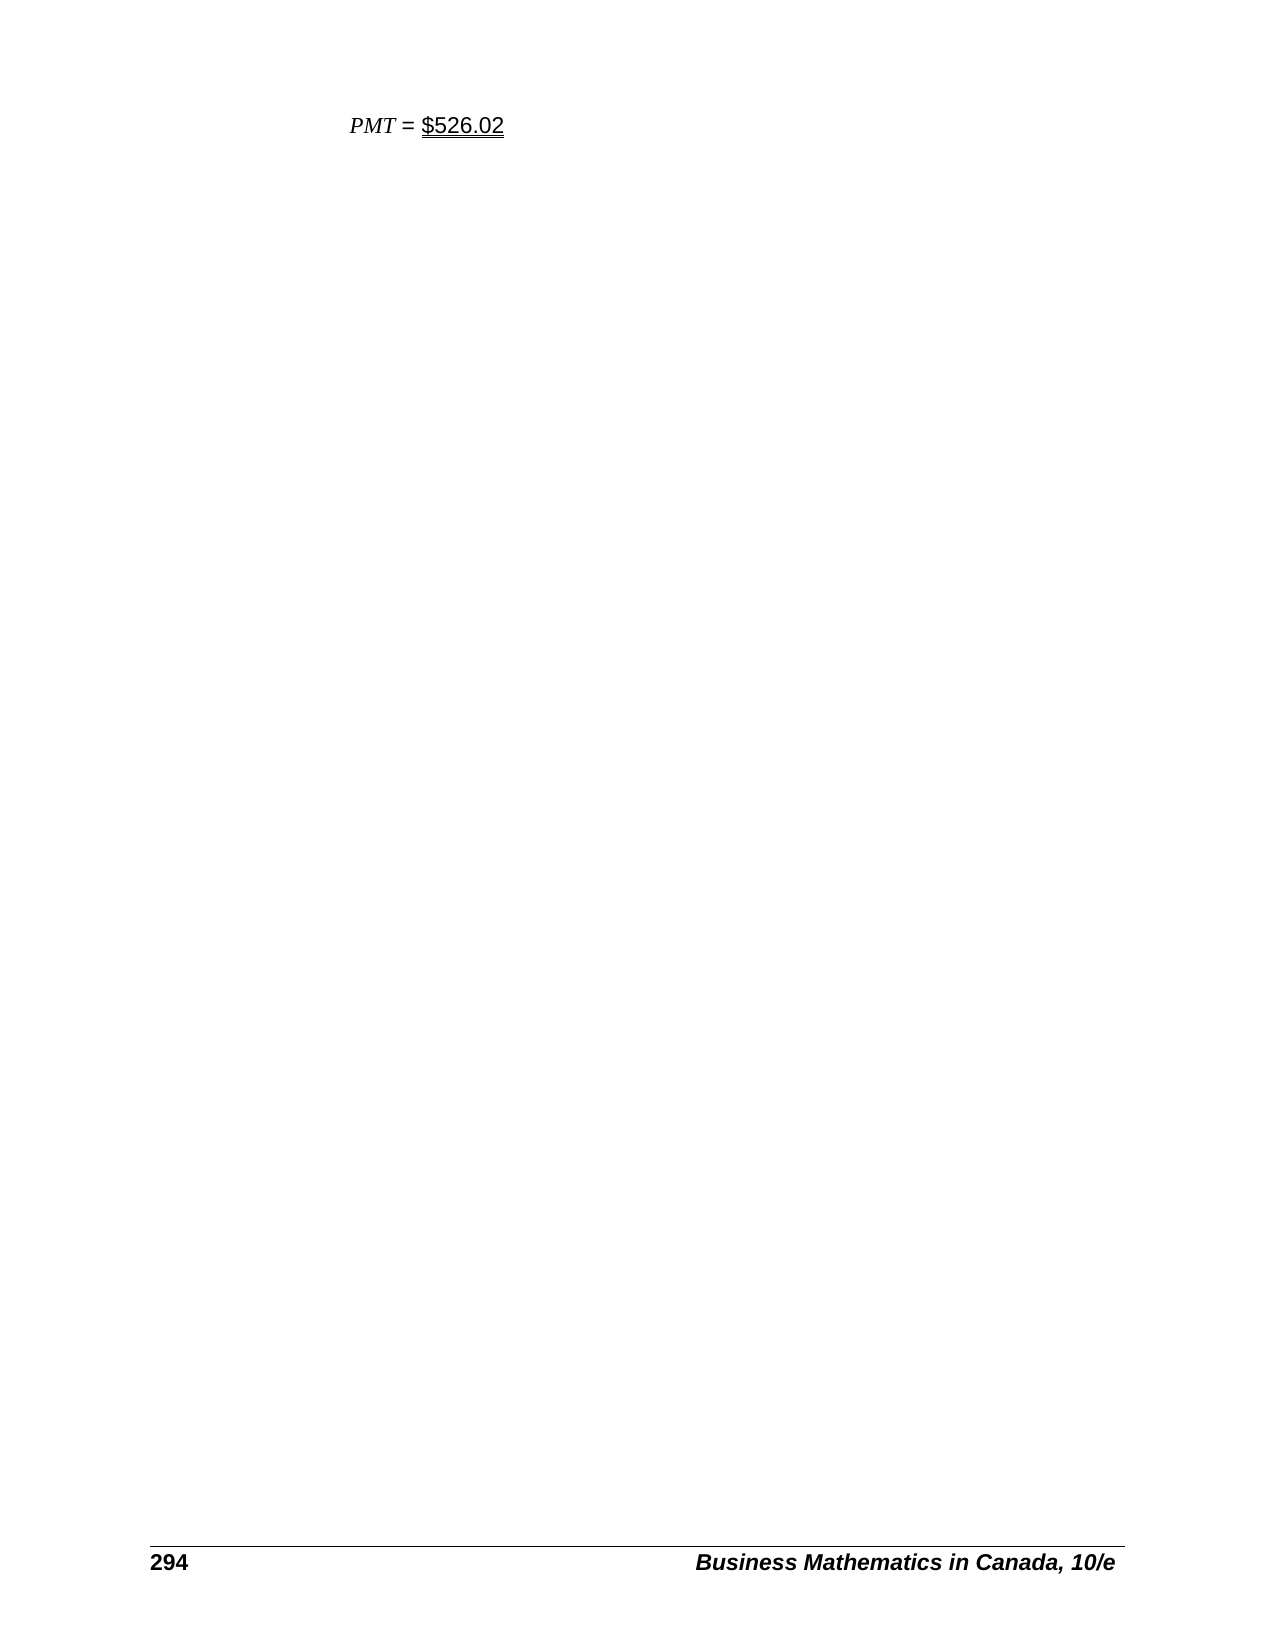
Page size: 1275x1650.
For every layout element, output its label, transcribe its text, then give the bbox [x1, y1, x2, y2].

text PMT = $526.02 [150, 112, 1125, 139]
